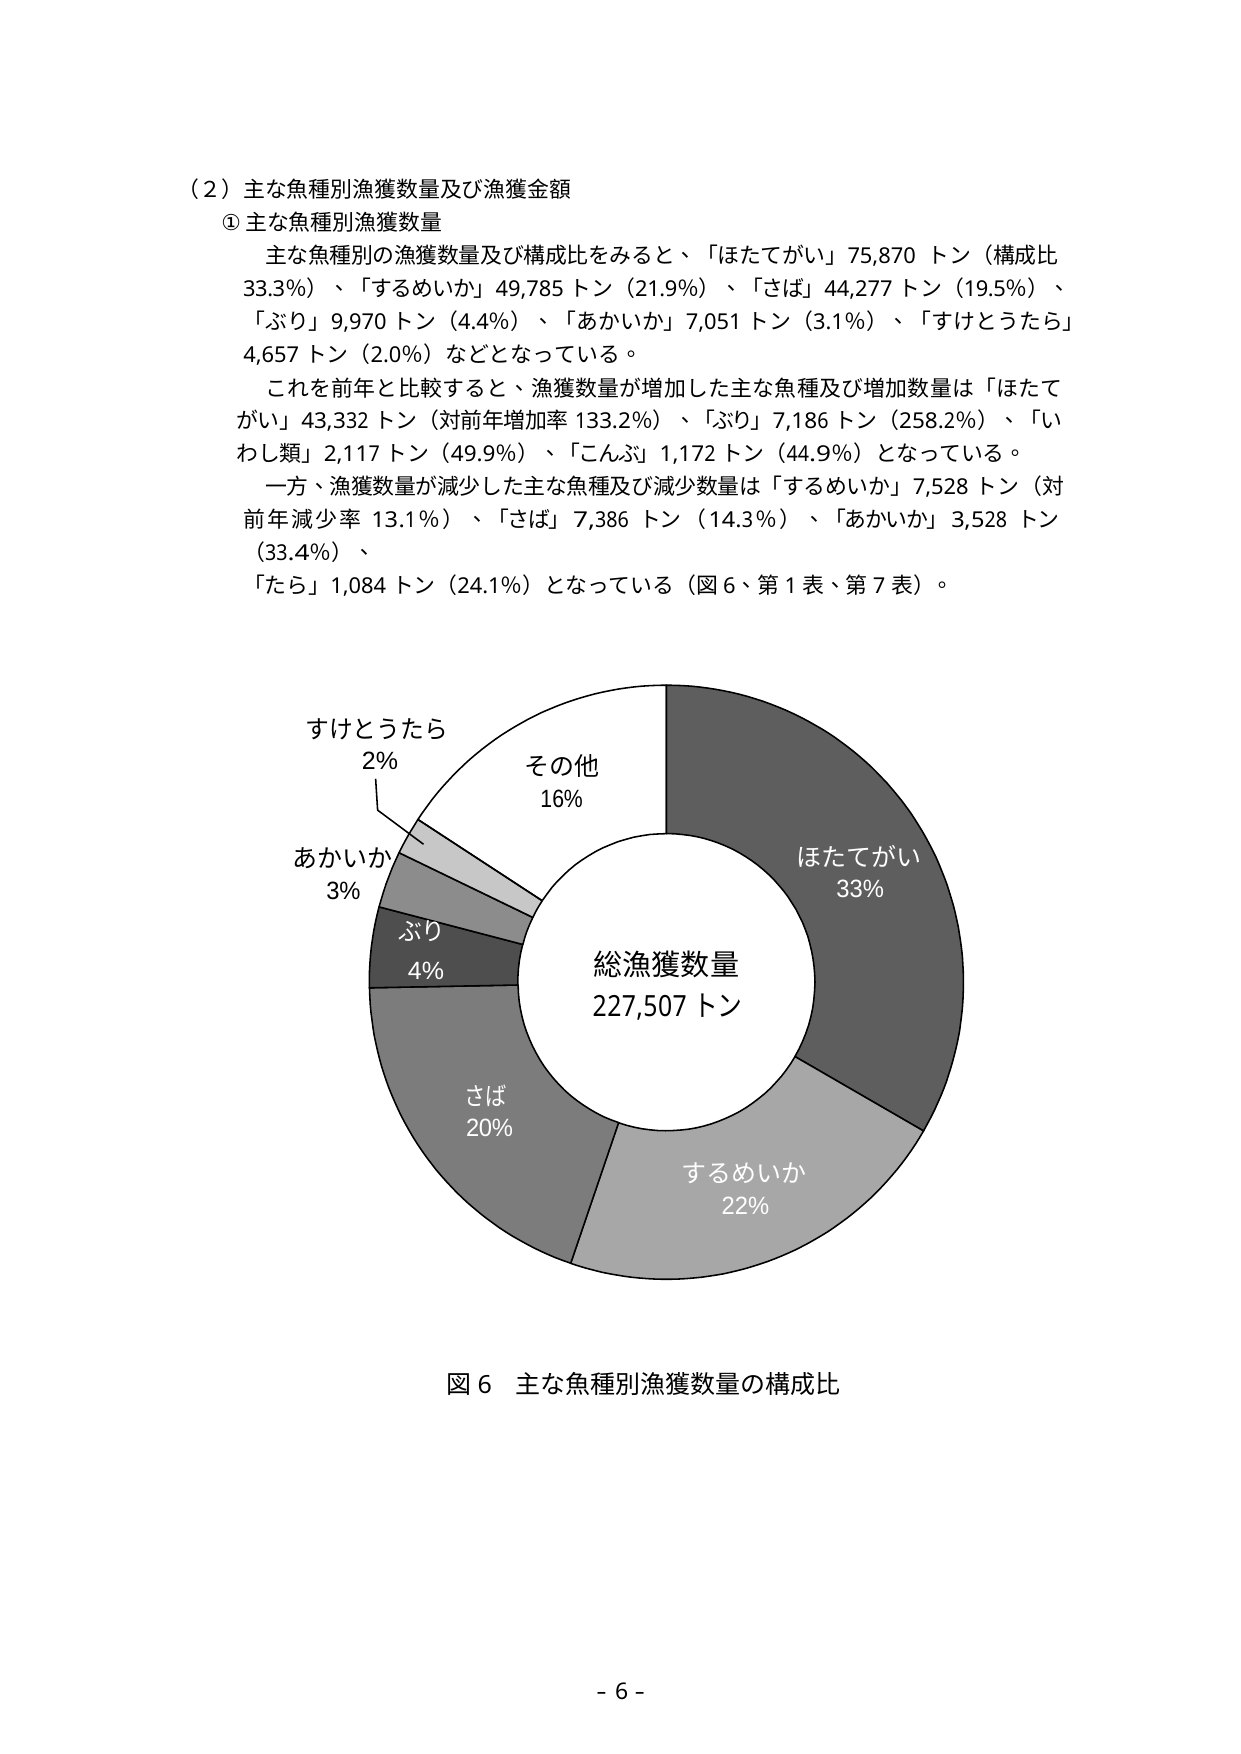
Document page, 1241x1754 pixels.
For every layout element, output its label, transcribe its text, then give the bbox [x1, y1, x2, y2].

text 3% [237, 876, 449, 905]
text 33% [794, 874, 925, 903]
text 22% [417, 1191, 1074, 1220]
text 33.3％）、「するめいか」49,785 トン（21.9％）、「さば」44,277 トン（19.5％）、 [243, 273, 1096, 303]
text 4,657 トン（2.0％）などとなっている。 [243, 339, 1096, 369]
text 主な魚種別の漁獲数量及び構成比をみると、「ほたてがい」75,870 トン（構成比 [265, 240, 1096, 270]
text 20% [466, 1113, 1096, 1142]
text 一方、漁獲数量が減少した主な魚種及び減少数量は「するめいか」7,528 トン（対前年減少率 13.1％）、「さば」7,386 トン（14.3％）、「あかいか」3,528 トン（33.4％）、 [243, 471, 1064, 567]
text ぶり [290, 919, 553, 946]
text ①主な魚種別漁獲数量 [221, 207, 1096, 237]
text ほたてがい [794, 839, 923, 873]
text これを前年と比較すると、漁獲数量が増加した主な魚種及び増加数量は「ほたてがい」43,332 トン（対前年増加率 133.2％）、「ぶり」7,186 トン（258.2％）、「いわし類」2,117 トン（49.9％）、「こんぶ」1,172 トン（44.9％）となっている。 [236, 373, 1064, 468]
text するめいか [414, 1156, 1074, 1190]
text 「たら」1,084 トン（24.1％）となっている（図 6、第 1 表、第 7 表）。 [243, 570, 1096, 599]
subtitle すけとうたら [290, 711, 463, 745]
text 図 6 主な魚種別漁獲数量の構成比 [446, 1367, 1096, 1401]
text 16% [167, 783, 582, 812]
subtitle さば [464, 1078, 1096, 1112]
text あかいか [234, 841, 449, 875]
text 「ぶり」9,970 トン（4.4％）、「あかいか」7,051 トン（3.1％）、「すけとうたら」 [243, 306, 1096, 336]
text （２）主な魚種別漁獲数量及び漁獲金額 [177, 174, 1096, 204]
subtitle 227,507トン [241, 986, 1093, 1025]
text 2% その他 [362, 746, 601, 783]
text 4% 総漁獲数量 [408, 946, 1096, 982]
